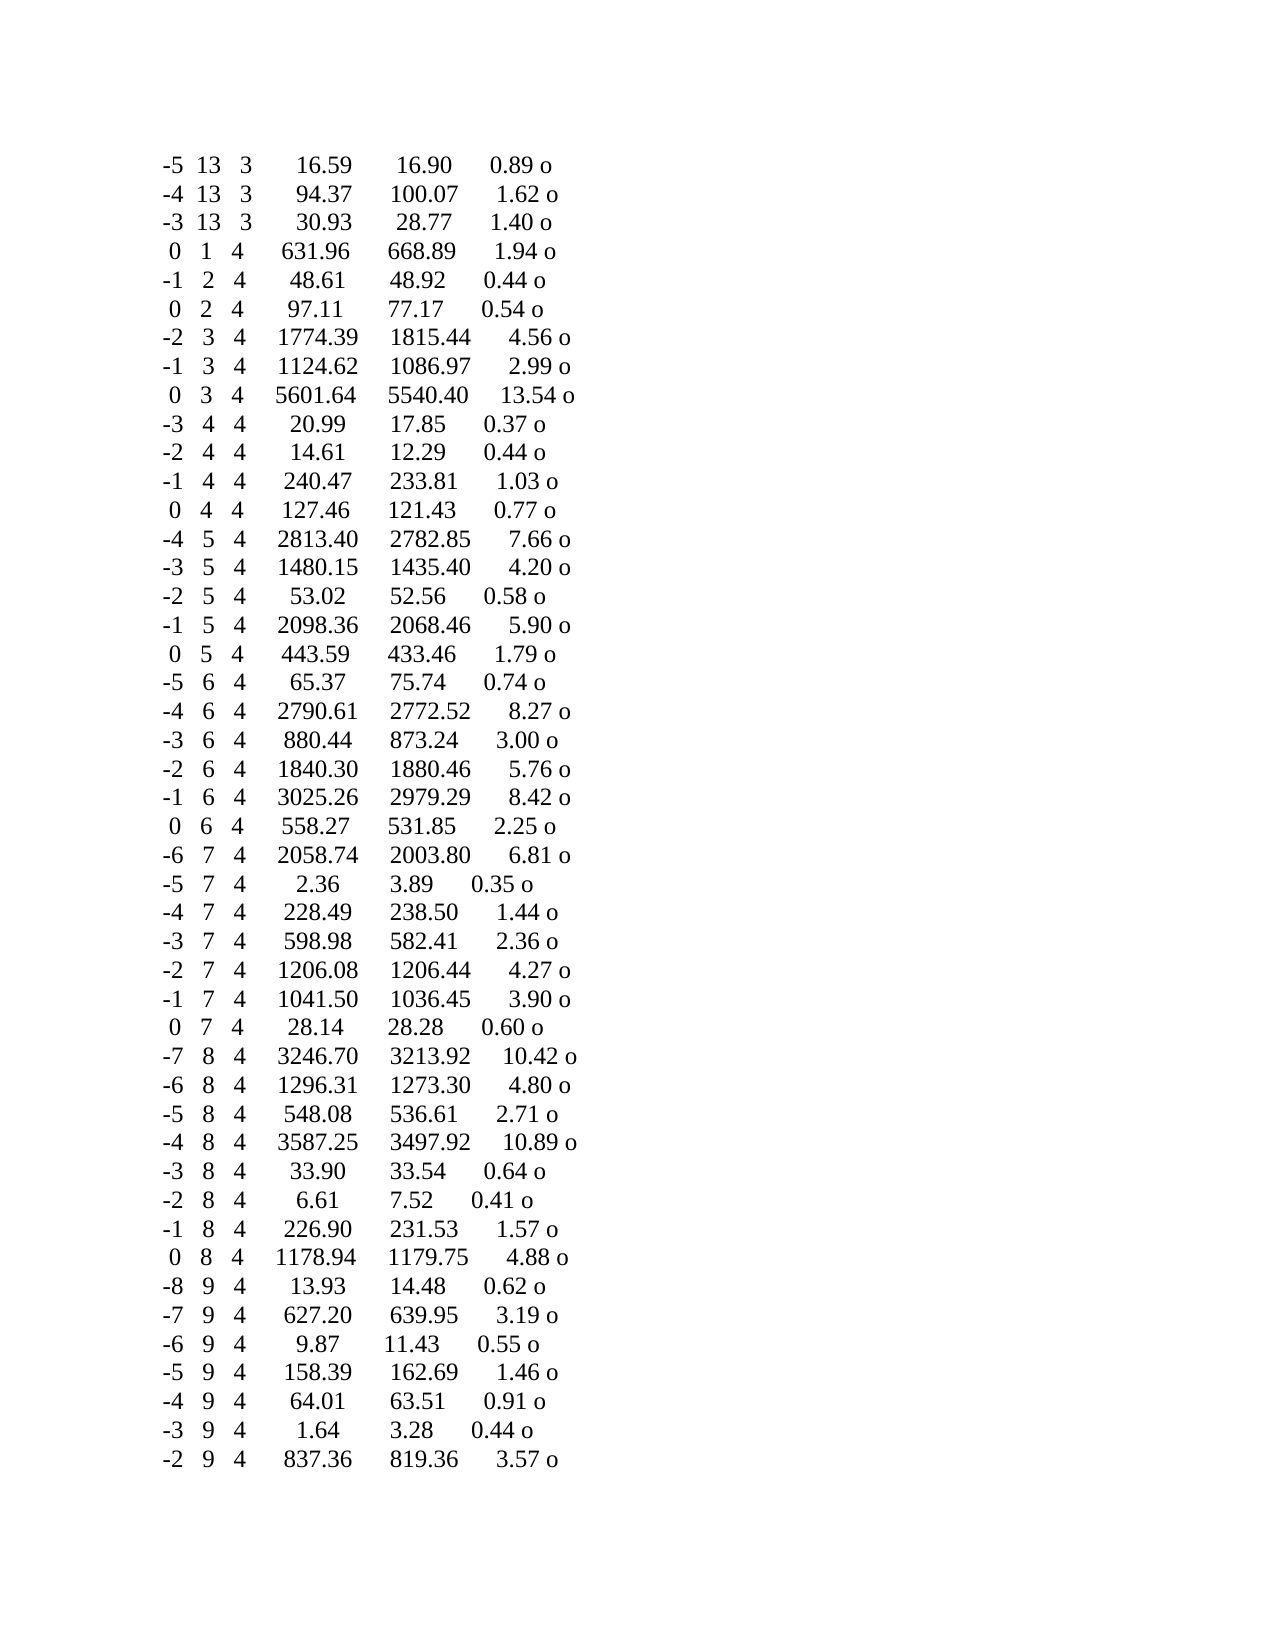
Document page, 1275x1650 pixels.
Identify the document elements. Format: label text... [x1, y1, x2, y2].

text -1 8 4 226.90 231.53 1.57 o [150, 1214, 1125, 1242]
text -5 8 4 548.08 536.61 2.71 o [150, 1099, 1125, 1127]
text 0 5 4 443.59 433.46 1.79 o [150, 639, 1125, 667]
text -4 13 3 94.37 100.07 1.62 o [150, 179, 1125, 207]
text -1 5 4 2098.36 2068.46 5.90 o [150, 610, 1125, 639]
text -6 9 4 9.87 11.43 0.55 o [150, 1329, 1125, 1357]
text -1 2 4 48.61 48.92 0.44 o [150, 265, 1125, 294]
text -4 5 4 2813.40 2782.85 7.66 o [150, 524, 1125, 552]
text -2 7 4 1206.08 1206.44 4.27 o [150, 955, 1125, 984]
text -3 6 4 880.44 873.24 3.00 o [150, 725, 1125, 754]
text -3 13 3 30.93 28.77 1.40 o [150, 207, 1125, 236]
text -7 8 4 3246.70 3213.92 10.42 o [150, 1041, 1125, 1070]
text -2 8 4 6.61 7.52 0.41 o [150, 1185, 1125, 1214]
text -2 3 4 1774.39 1815.44 4.56 o [150, 322, 1125, 351]
text -2 9 4 837.36 819.36 3.57 o [150, 1444, 1125, 1472]
text -2 5 4 53.02 52.56 0.58 o [150, 581, 1125, 610]
text 0 2 4 97.11 77.17 0.54 o [150, 294, 1125, 322]
text -1 6 4 3025.26 2979.29 8.42 o [150, 782, 1125, 811]
text -3 4 4 20.99 17.85 0.37 o [150, 409, 1125, 437]
text -2 4 4 14.61 12.29 0.44 o [150, 437, 1125, 466]
text -5 9 4 158.39 162.69 1.46 o [150, 1357, 1125, 1386]
text -6 8 4 1296.31 1273.30 4.80 o [150, 1070, 1125, 1099]
text -1 7 4 1041.50 1036.45 3.90 o [150, 984, 1125, 1012]
text -4 9 4 64.01 63.51 0.91 o [150, 1386, 1125, 1415]
text 0 3 4 5601.64 5540.40 13.54 o [150, 380, 1125, 409]
text -5 7 4 2.36 3.89 0.35 o [150, 869, 1125, 897]
text -3 8 4 33.90 33.54 0.64 o [150, 1156, 1125, 1185]
text -3 9 4 1.64 3.28 0.44 o [150, 1415, 1125, 1444]
text 0 4 4 127.46 121.43 0.77 o [150, 495, 1125, 524]
text -1 4 4 240.47 233.81 1.03 o [150, 466, 1125, 495]
text -3 5 4 1480.15 1435.40 4.20 o [150, 552, 1125, 581]
text -7 9 4 627.20 639.95 3.19 o [150, 1300, 1125, 1329]
text -5 13 3 16.59 16.90 0.89 o [150, 150, 1125, 179]
text 0 1 4 631.96 668.89 1.94 o [150, 236, 1125, 265]
text 0 7 4 28.14 28.28 0.60 o [150, 1012, 1125, 1041]
text -5 6 4 65.37 75.74 0.74 o [150, 667, 1125, 696]
text -4 6 4 2790.61 2772.52 8.27 o [150, 696, 1125, 725]
text -4 7 4 228.49 238.50 1.44 o [150, 897, 1125, 926]
text -2 6 4 1840.30 1880.46 5.76 o [150, 754, 1125, 782]
text -3 7 4 598.98 582.41 2.36 o [150, 926, 1125, 955]
text -6 7 4 2058.74 2003.80 6.81 o [150, 840, 1125, 869]
text 0 8 4 1178.94 1179.75 4.88 o [150, 1242, 1125, 1271]
text -1 3 4 1124.62 1086.97 2.99 o [150, 351, 1125, 380]
text -8 9 4 13.93 14.48 0.62 o [150, 1271, 1125, 1300]
text 0 6 4 558.27 531.85 2.25 o [150, 811, 1125, 840]
text -4 8 4 3587.25 3497.92 10.89 o [150, 1127, 1125, 1156]
